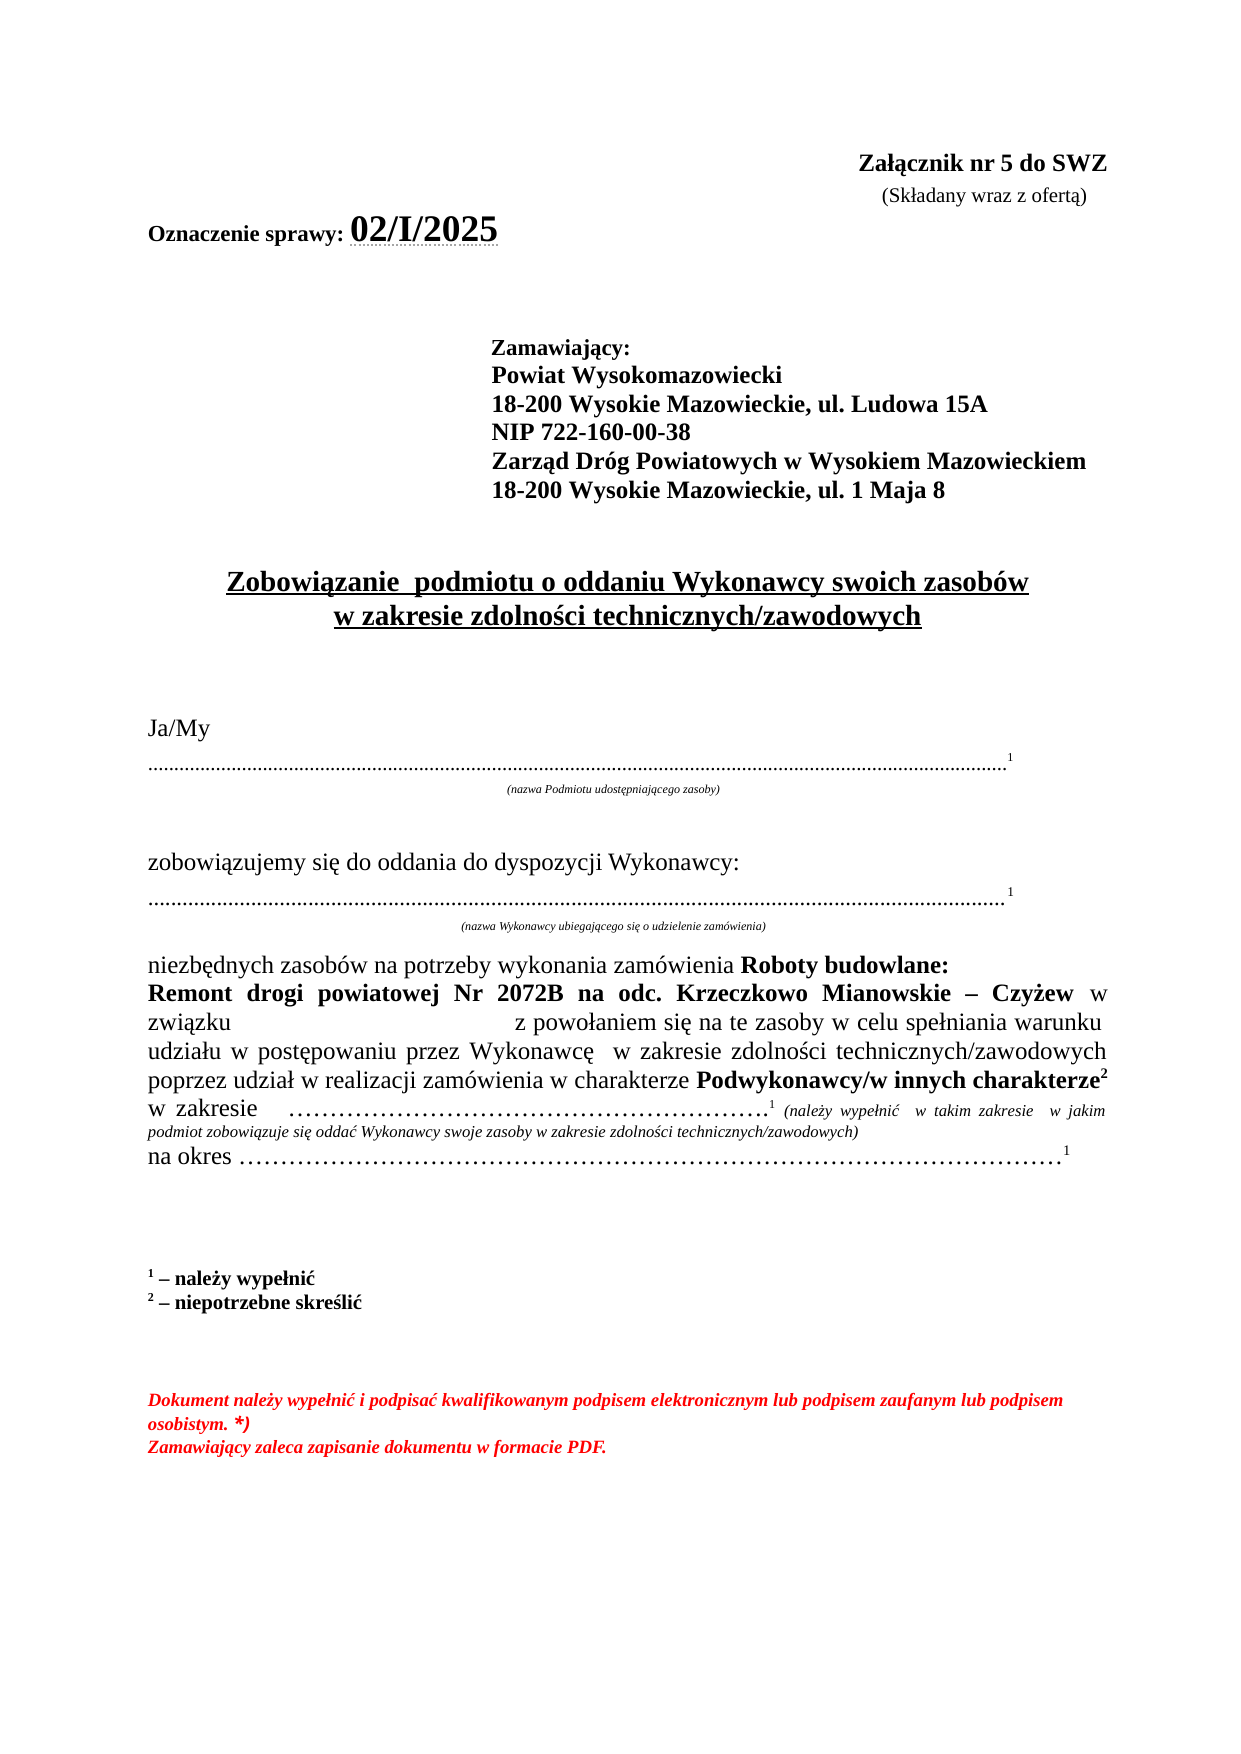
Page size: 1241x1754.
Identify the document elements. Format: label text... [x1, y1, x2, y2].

text niezbędnych zasobów na potrzeby wykonania zamówienia Roboty budowlane: [148, 950, 1107, 978]
text Zobowiązanie podmiotu o oddaniu Wykonawcy swoich zasobów [148, 564, 1107, 598]
text Zamawiający zaleca zapisanie dokumentu w formacie PDF. [148, 1436, 1107, 1457]
text (Składany wraz z ofertą) [148, 183, 1107, 207]
text 1 – należy wypełnić [148, 1266, 1107, 1290]
text na okres ………………………………………………………………………………………1 [148, 1141, 1108, 1170]
text Dokument należy wypełnić i podpisać kwalifikowanym podpisem elektronicznym lub podpisem zaufanym lub podpisem osobistym. *) [148, 1389, 1107, 1436]
text Ja/My [148, 713, 1081, 742]
text Zarząd Dróg Powiatowych w Wysokiem Mazowieckiem [148, 446, 1107, 475]
text ......................................................................................................................................................1 [148, 884, 1081, 911]
text Oznaczenie sprawy: 02/I/2025 [148, 207, 1107, 250]
text NIP 722-160-00-38 [148, 417, 1107, 446]
text Powiat Wysokomazowiecki [148, 360, 1107, 389]
text .....................................................................................................................................................................1 [148, 750, 1081, 774]
text Załącznik nr 5 do SWZ [148, 148, 1107, 176]
text 18-200 Wysokie Mazowieckie, ul. Ludowa 15A [148, 389, 1107, 417]
text zobowiązujemy się do oddania do dyspozycji Wykonawcy: [148, 847, 1081, 876]
text 18-200 Wysokie Mazowieckie, ul. 1 Maja 8 [148, 475, 1107, 504]
text Remont drogi powiatowej Nr 2072B na odc. Krzeczkowo Mianowskie – Czyżew w związku z powołaniem się na te zasoby w celu spełniania warunku udziału w postępowaniu przez Wykonawcę w zakresie zdolności technicznych/zawodowych poprzez udział w realizacji zamówienia w charakterze Podwykonawcy/w innych charakterze2 w zakresie ………………………………………………….1 (należy wypełnić w takim zakresie w jakim podmiot zobowiązuje się oddać Wykonawcy swoje zasoby w zakresie zdolności technicznych/zawodowych) [148, 978, 1107, 1141]
text Zamawiający: [148, 334, 1107, 360]
text (nazwa Wykonawcy ubiegającego się o udzielenie zamówienia) [148, 918, 1081, 943]
text w zakresie zdolności technicznych/zawodowych [148, 598, 1107, 631]
text 2 – niepotrzebne skreślić [148, 1290, 1107, 1314]
text (nazwa Podmiotu udostępniającego zasoby) [148, 782, 1081, 806]
